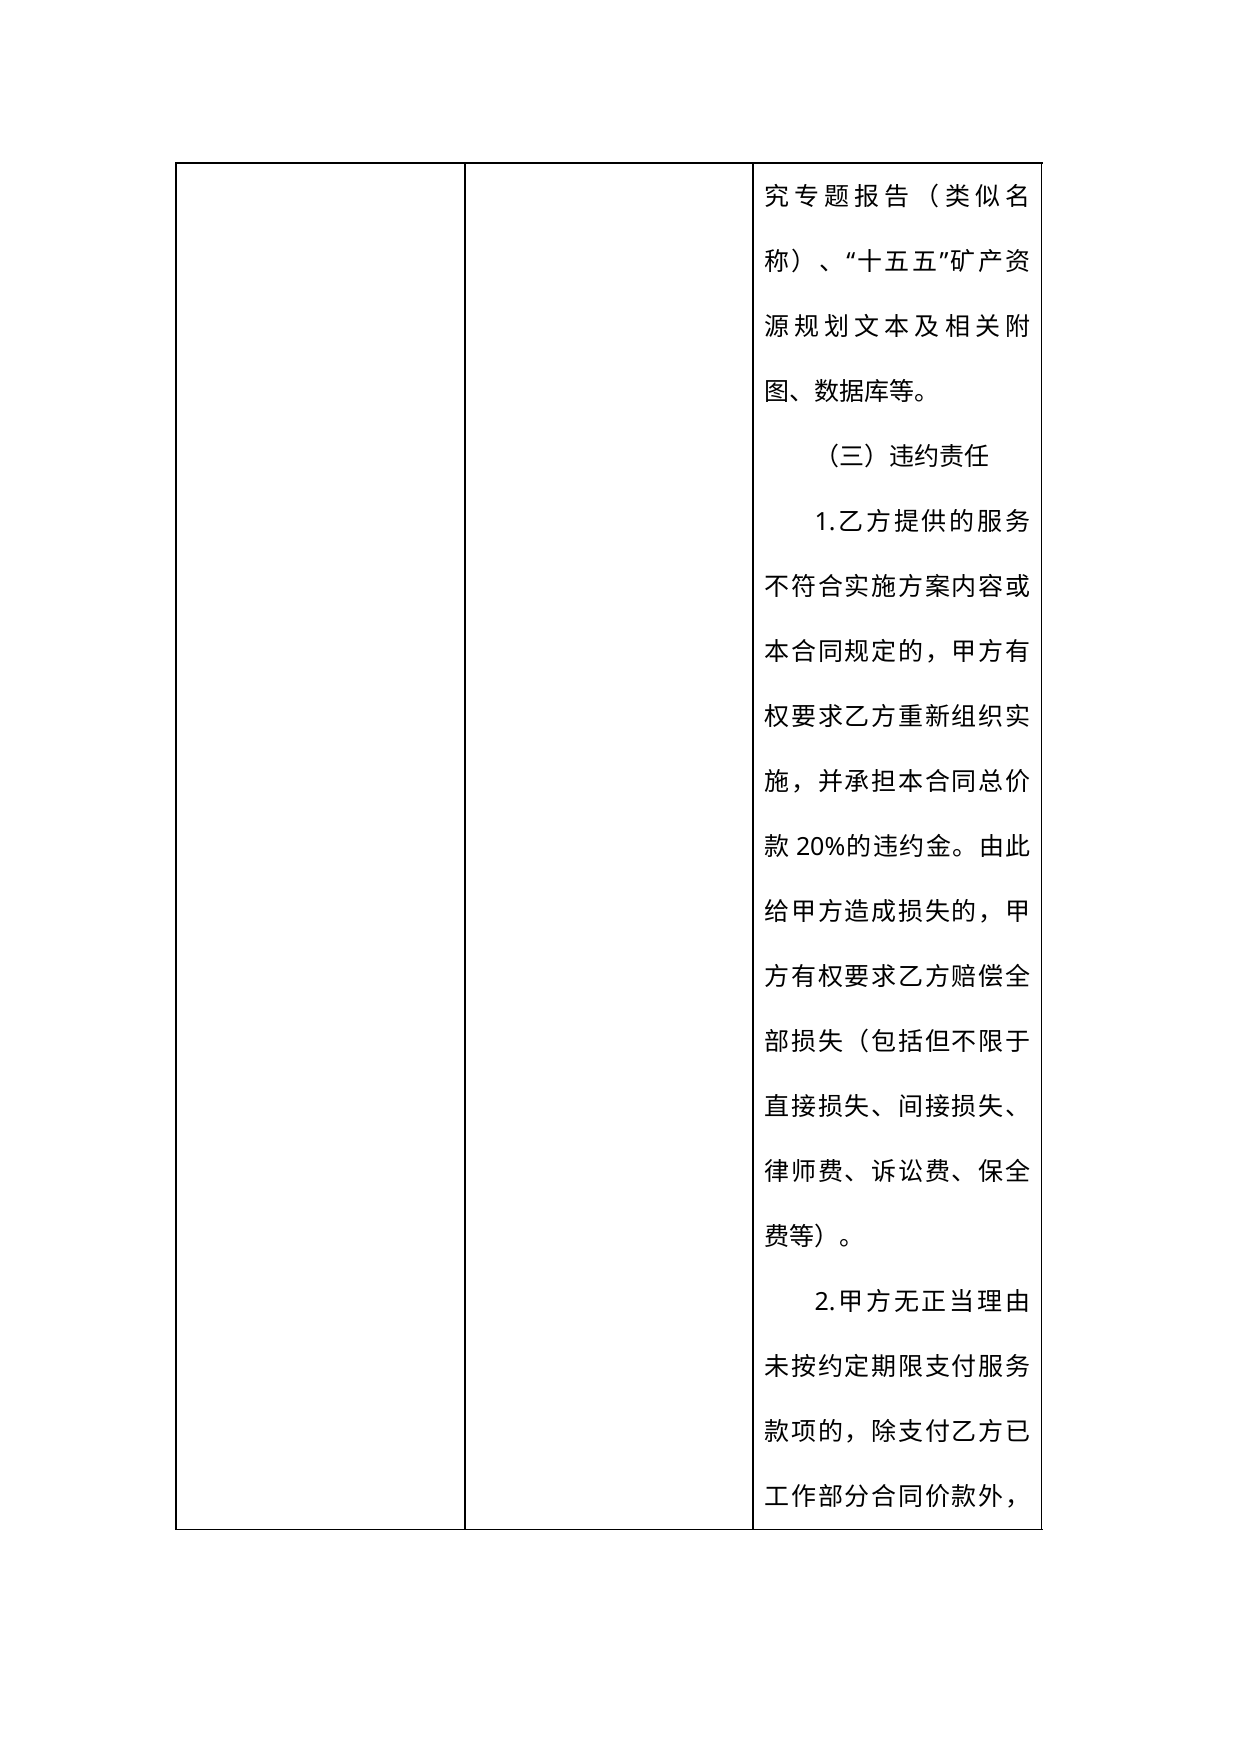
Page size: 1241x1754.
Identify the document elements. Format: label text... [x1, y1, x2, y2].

table_cell [466, 164, 752, 1528]
table_cell 3 [177, 164, 464, 1528]
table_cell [754, 164, 1041, 1528]
